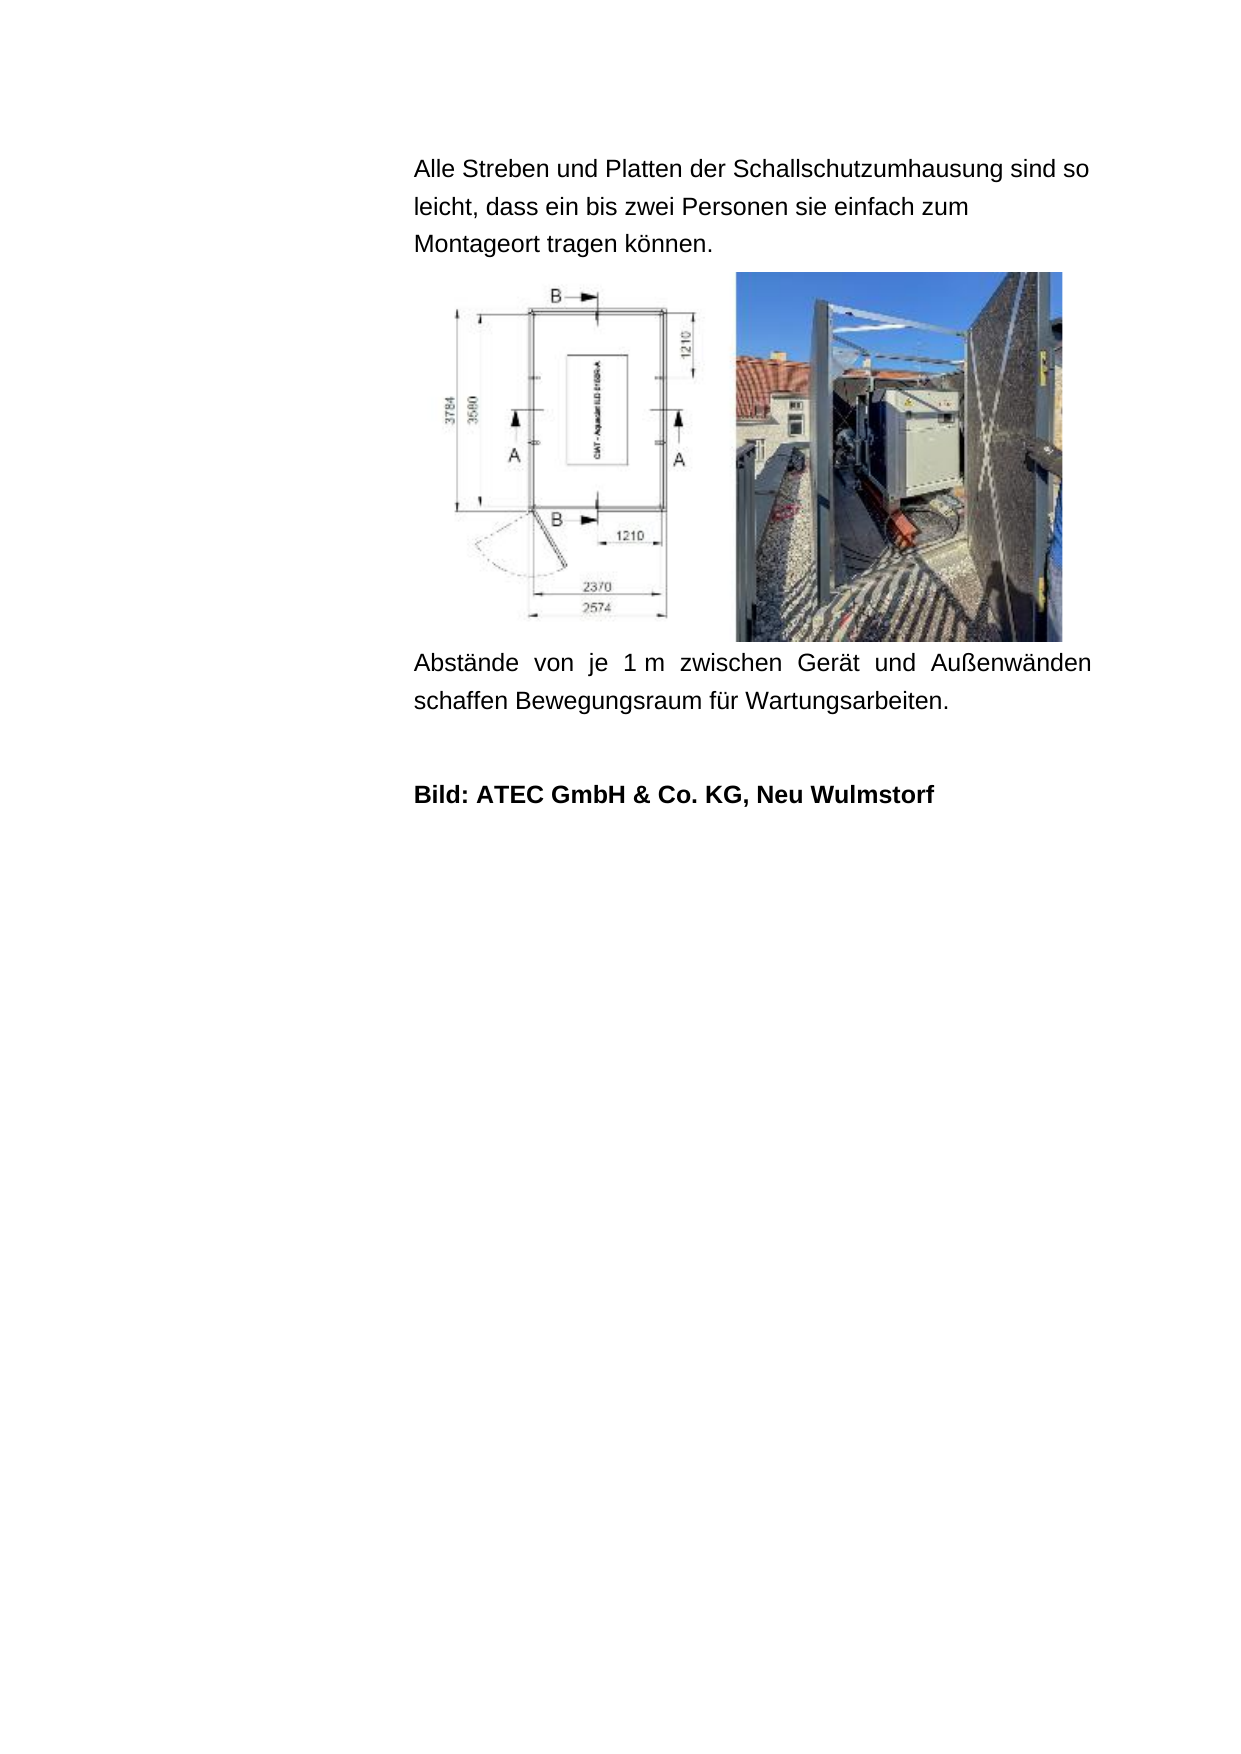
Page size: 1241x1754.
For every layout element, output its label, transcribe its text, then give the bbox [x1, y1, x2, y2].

picture [405, 272, 1063, 642]
text Bild: ATEC GmbH & Co. KG, Neu Wulmstorf [413, 773, 1093, 811]
text Alle Streben und Platten der Schallschutzumhausung sind so leicht, dass ein bis zwei Personen sie einfach zum Montageort tragen können. [413, 148, 1093, 260]
